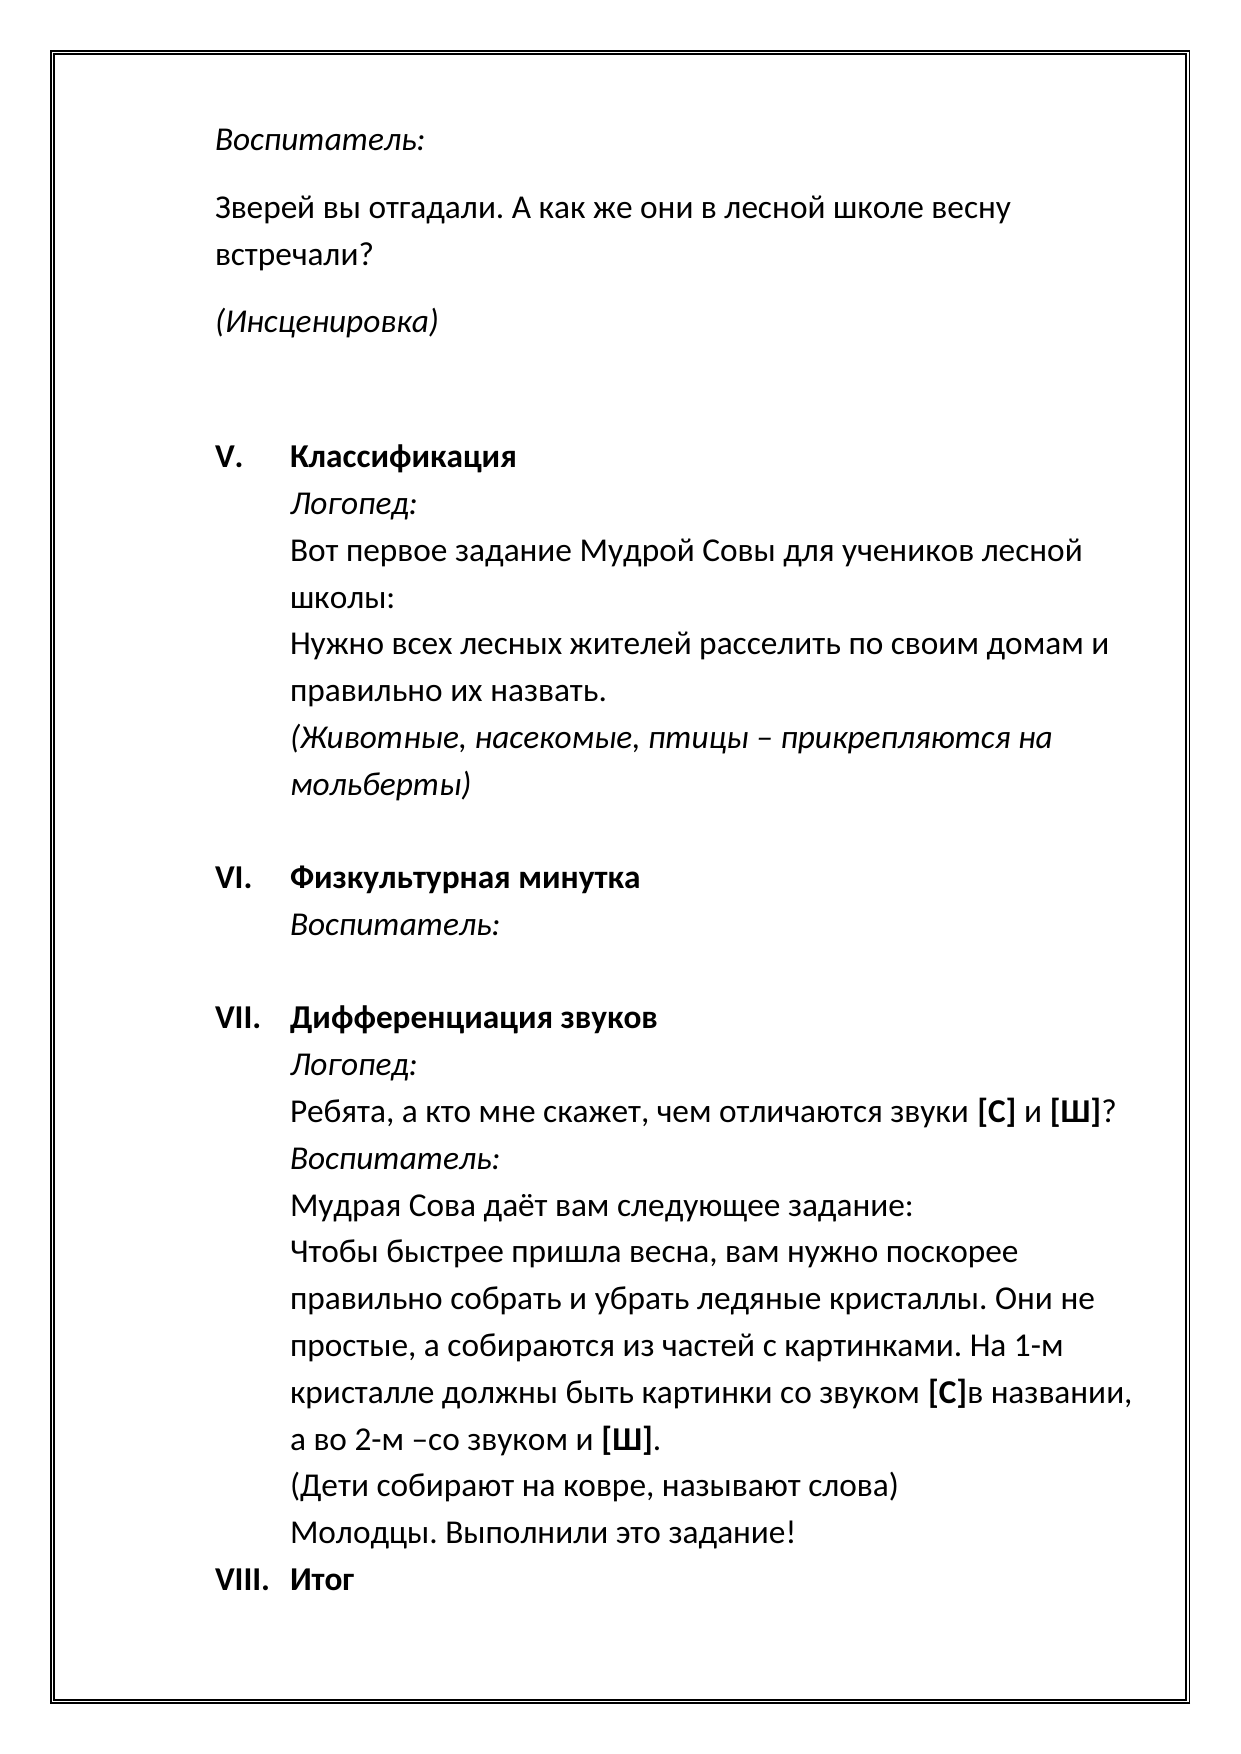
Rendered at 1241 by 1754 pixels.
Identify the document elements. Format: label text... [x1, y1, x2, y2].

list (Животные, насекомые, птицы – прикрепляются на мольберты) [290, 716, 1152, 803]
list Мудрая Сова даёт вам следующее задание: [290, 1184, 1152, 1224]
list Чтобы быстрее пришла весна, вам нужно поскорее правильно собрать и убрать ледяные кристаллы. Они не простые, а собираются из частей с картинками. На 1-м кристалле должны быть картинки со звуком [С]в названии, а во 2-м –со звуком и [Ш]. [290, 1230, 1152, 1458]
list (Дети собирают на ковре, называют слова) [290, 1464, 1152, 1505]
list Молодцы. Выполнили это задание! [290, 1511, 1152, 1552]
text (Инсценировка) [215, 300, 1152, 341]
list Нужно всех лесных жителей расселить по своим домам и правильно их назвать. [290, 622, 1152, 710]
list Логопед: [290, 1043, 1152, 1084]
list Вот первое задание Мудрой Совы для учеников лесной школы: [290, 529, 1152, 616]
list Логопед: [290, 482, 1152, 523]
list Итог [215, 1558, 1152, 1598]
list Дифференциация звуков [215, 997, 1152, 1037]
text Зверей вы отгадали. А как же они в лесной школе весну встречали? [215, 186, 1152, 273]
list Физкультурная минутка [215, 856, 1152, 897]
list Ребята, а кто мне скажет, чем отличаются звуки [С] и [Ш]? [290, 1090, 1152, 1131]
list Классификация [215, 435, 1152, 476]
list Воспитатель: [290, 1137, 1152, 1178]
text Воспитатель: [215, 118, 1152, 159]
list Воспитатель: [290, 903, 1152, 944]
